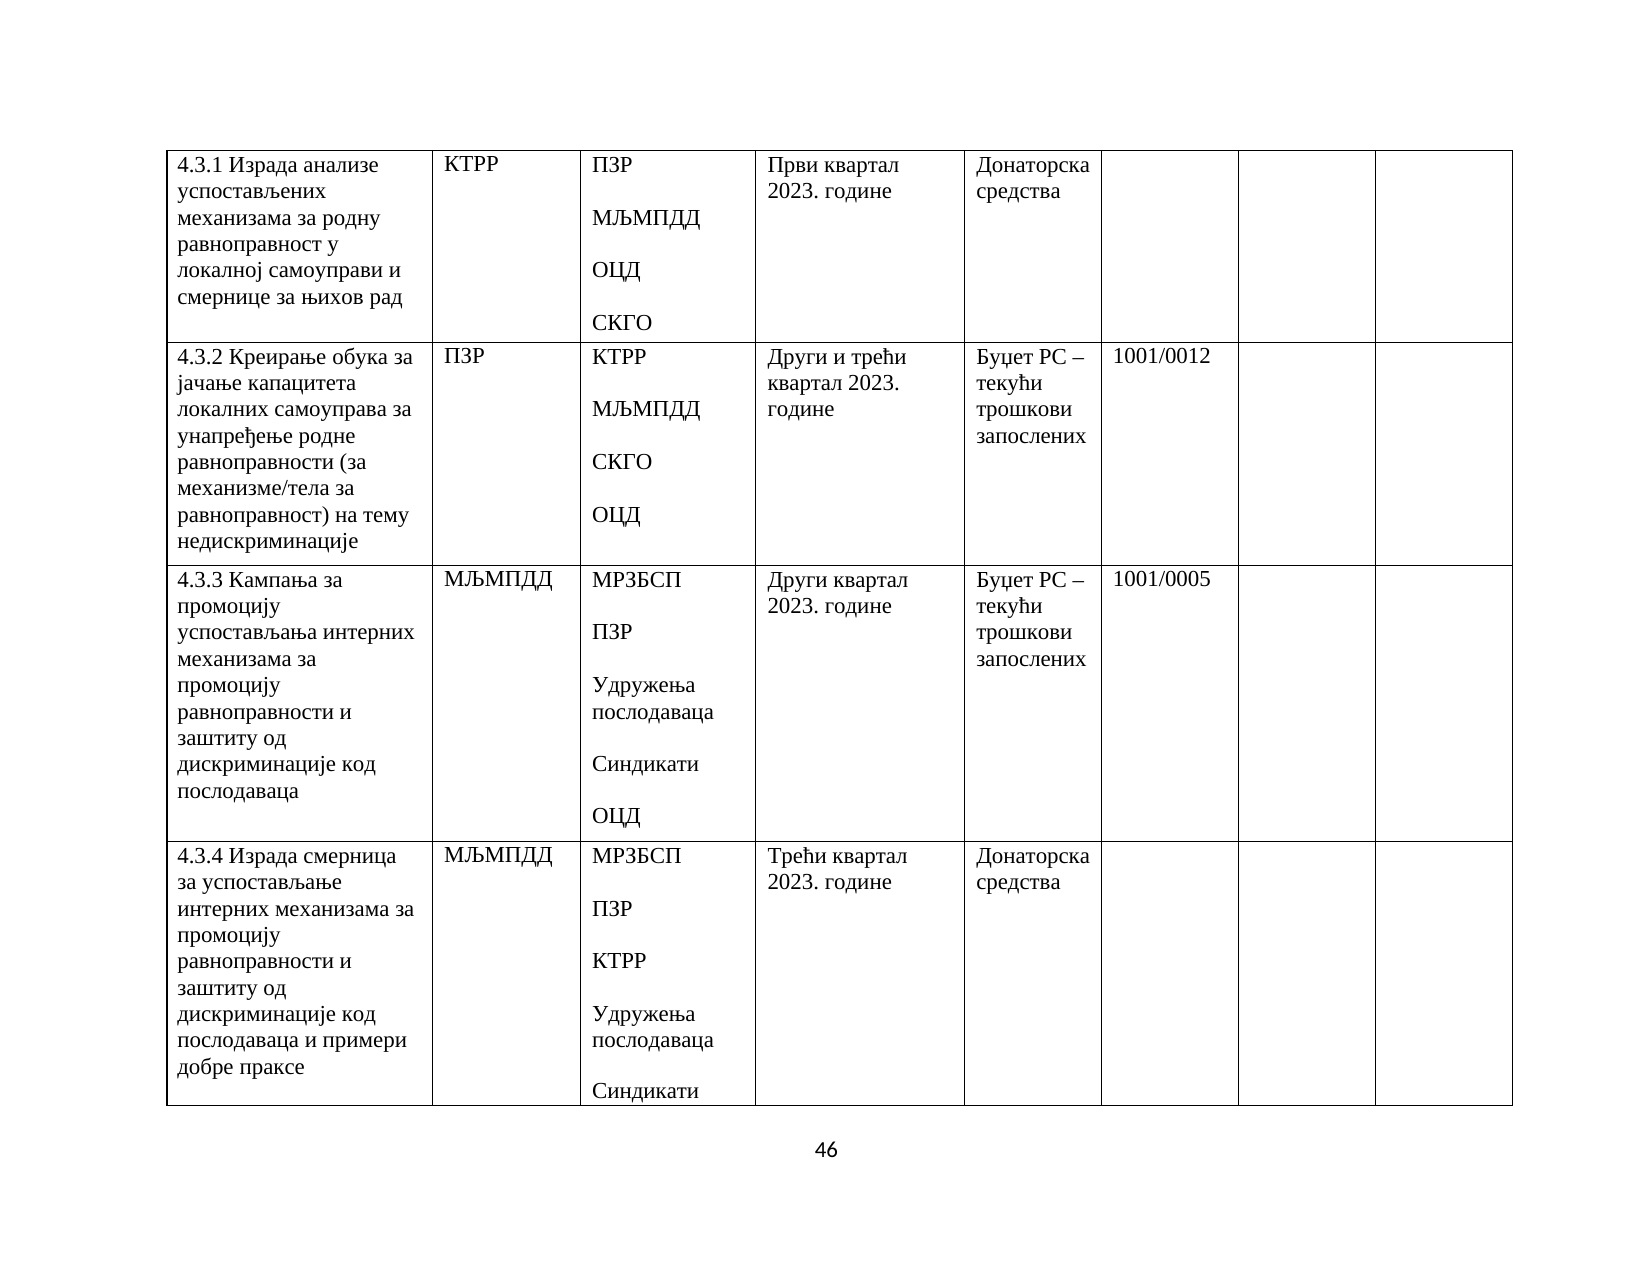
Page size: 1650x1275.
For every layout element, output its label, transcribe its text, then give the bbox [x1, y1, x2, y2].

table_cell МЉМПДД [433, 566, 580, 841]
table_cell КТРР МЉМПДД СКГО ОЦД [581, 343, 755, 565]
table_cell 4.3.3 Кампања за промоцију успостављања интерних механизама за промоцију равноправности и заштиту од дискриминације код послодаваца [168, 566, 432, 841]
table_header КТРР [433, 151, 580, 342]
table_cell Други и трећи квартал 2023. године [756, 343, 964, 565]
table_cell [1376, 842, 1512, 1104]
table_header Донаторска средства [965, 151, 1101, 342]
table_cell [1239, 343, 1375, 565]
table_cell [1239, 842, 1375, 1104]
table_header Први квартал 2023. године [756, 151, 964, 342]
table_cell Буџет РС – текући трошкови запослених [965, 566, 1101, 841]
table_cell Други квартал 2023. године [756, 566, 964, 841]
table_cell МРЗБСП ПЗР КТРР Удружења послодаваца Синдикати [581, 842, 755, 1104]
table_cell ПЗР [433, 343, 580, 565]
table_cell Буџет РС – текући трошкови запослених [965, 343, 1101, 565]
table_cell [1102, 842, 1238, 1104]
table_cell [1239, 566, 1375, 841]
table_header [1376, 151, 1512, 342]
table_cell 4.3.4 Израда смерница за успостављање интерних механизама за промоцију равноправности и заштиту од дискриминације код послодаваца и примери добре праксе [168, 842, 432, 1104]
table_cell [1376, 566, 1512, 841]
table_cell [1376, 343, 1512, 565]
table_header ПЗР МЉМПДД ОЦД СКГО [581, 151, 755, 342]
table_cell МЉМПДД [433, 842, 580, 1104]
table_cell Трећи квартал 2023. године [756, 842, 964, 1104]
table_cell 4.3.2 Креирање обука за јачање капацитета локалних самоуправа за унапређење родне равноправности (за механизме/тела за равноправност) на тему недискриминације [168, 343, 432, 565]
table_header 4.3.1 Израда анализе успостављених механизама за родну равноправност у локалној самоуправи и смернице за њихов рад [168, 151, 432, 342]
table_cell МРЗБСП ПЗР Удружења послодаваца Синдикати ОЦД [581, 566, 755, 841]
table_header [1239, 151, 1375, 342]
table_cell 1001/0005 [1102, 566, 1238, 841]
table_cell 1001/0012 [1102, 343, 1238, 565]
table_cell Донаторска средства [965, 842, 1101, 1104]
table_header [1102, 151, 1238, 342]
